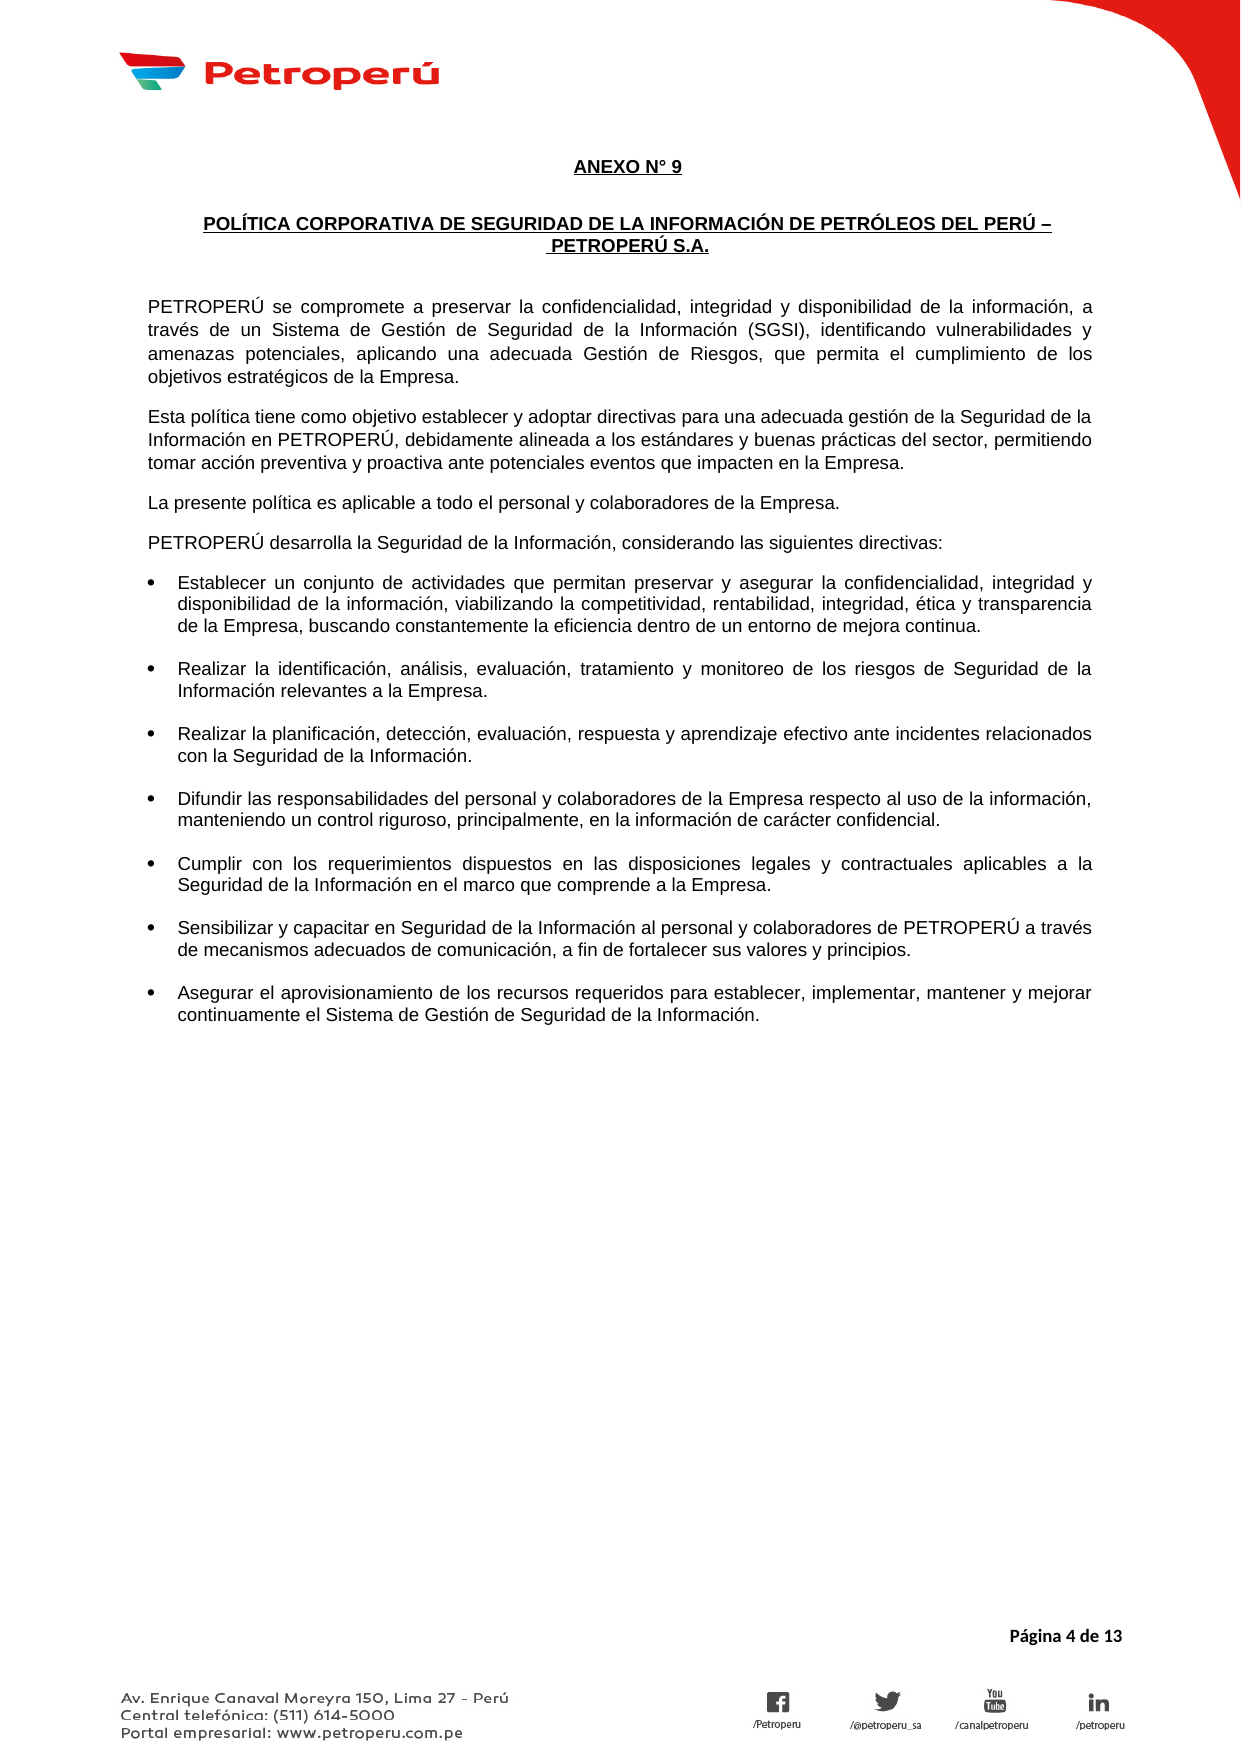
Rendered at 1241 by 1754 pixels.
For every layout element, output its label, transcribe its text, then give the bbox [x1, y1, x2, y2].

picture [2, 1680, 1241, 1754]
text ANEXO N° 9 [133, 156, 1122, 177]
picture [1, 0, 1241, 209]
text La presente política es aplicable a todo el personal y colaboradores de la Empresa. [148, 492, 1093, 513]
text POLÍTICA CORPORATIVA DE SEGURIDAD DE LA INFORMACIÓN DE PETRÓLEOS DEL PERÚ – [133, 213, 1122, 234]
list Sensibilizar y capacitar en Seguridad de la Información al personal y colaboradores de PETROPERÚ a través de mecanismos adecuados de comunicación, a fin de fortalecer sus valores y principios. [148, 917, 1093, 960]
list Realizar la identificación, análisis, evaluación, tratamiento y monitoreo de los riesgos de Seguridad de la Información relevantes a la Empresa. [148, 658, 1093, 701]
text Esta política tiene como objetivo establecer y adoptar directivas para una adecuada gestión de la Seguridad de la Información en PETROPERÚ, debidamente alineada a los estándares y buenas prácticas del sector, permitiendo tomar acción preventiva y proactiva ante potenciales eventos que impacten en la Empresa. [148, 405, 1093, 473]
list Realizar la planificación, detección, evaluación, respuesta y aprendizaje efectivo ante incidentes relacionados con la Seguridad de la Información. [148, 723, 1093, 766]
text PETROPERÚ desarrolla la Seguridad de la Información, considerando las siguientes directivas: [148, 532, 1093, 553]
text PETROPERÚ S.A. [133, 234, 1122, 256]
list Cumplir con los requerimientos dispuestos en las disposiciones legales y contractuales aplicables a la Seguridad de la Información en el marco que comprende a la Empresa. [148, 852, 1093, 896]
list Asegurar el aprovisionamiento de los recursos requeridos para establecer, implementar, mantener y mejorar continuamente el Sistema de Gestión de Seguridad de la Información. [148, 982, 1093, 1025]
list Difundir las responsabilidades del personal y colaboradores de la Empresa respecto al uso de la información, manteniendo un control riguroso, principalmente, en la información de carácter confidencial. [148, 787, 1093, 831]
text PETROPERÚ se compromete a preservar la confidencialidad, integridad y disponibilidad de la información, a través de un Sistema de Gestión de Seguridad de la Información (SGSI), identificando vulnerabilidades y amenazas potenciales, aplicando una adecuada Gestión de Riesgos, que permita el cumplimiento de los objetivos estratégicos de la Empresa. [148, 296, 1093, 387]
list Establecer un conjunto de actividades que permitan preservar y asegurar la confidencialidad, integridad y disponibilidad de la información, viabilizando la competitividad, rentabilidad, integridad, ética y transparencia de la Empresa, buscando constantemente la eficiencia dentro de un entorno de mejora continua. [148, 572, 1093, 636]
